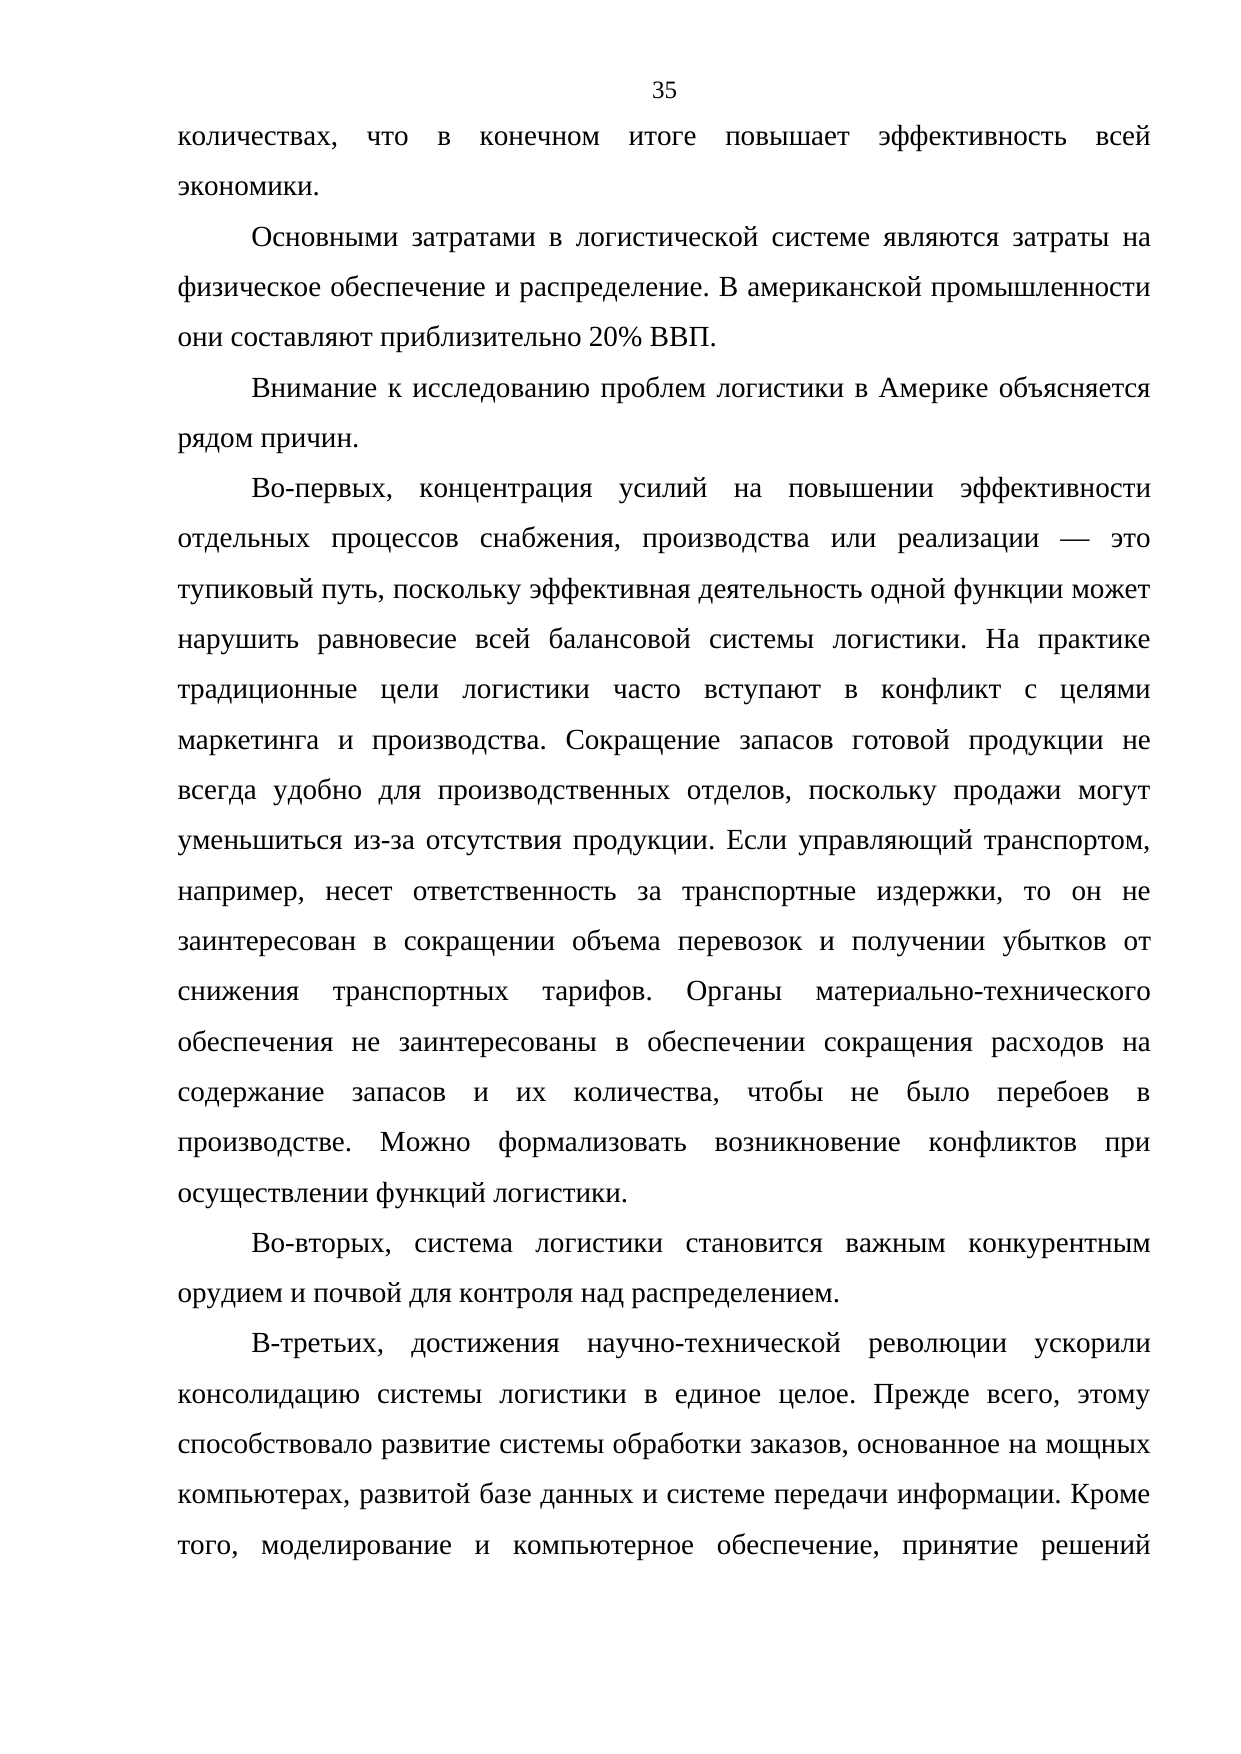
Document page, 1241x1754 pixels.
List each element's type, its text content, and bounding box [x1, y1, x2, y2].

text Во-вторых, система логистики становится важным конкурентным орудием и почвой для контроля над распределением. [177, 1225, 1152, 1309]
text Основными затратами в логистической системе являются затраты на физическое обеспечение и распределение. В американской промышленности они составляют приблизительно 20% ВВП. [177, 219, 1152, 353]
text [177, 1326, 1152, 1560]
text Во-первых, концентрация усилий на повышении эффективности отдельных процессов снабжения, производства или реализации — это тупиковый путь, поскольку эффективная деятельность одной функции может нарушить равновесие всей балансовой системы логистики. На практике традиционные цели логистики часто вступают в конфликт с целями маркетинга и производства. Сокращение запасов готовой продукции не всегда удобно для производственных отделов, поскольку продажи могут уменьшиться из-за отсутствия продукции. Если управляющий транспортом, например, несет ответственность за транспортные издержки, то он не заинтересован в сокращении объема перевозок и получении убытков от снижения транспортных тарифов. Органы материально-технического обеспечения не заинтересованы в обеспечении сокращения расходов на содержание запасов и их количества, чтобы не было перебоев в производстве. Можно формализовать возникновение конфликтов при осуществлении функций логистики. [177, 470, 1152, 1208]
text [177, 118, 1152, 202]
text Внимание к исследованию проблем логистики в Америке объясняется рядом причин. [177, 370, 1152, 453]
